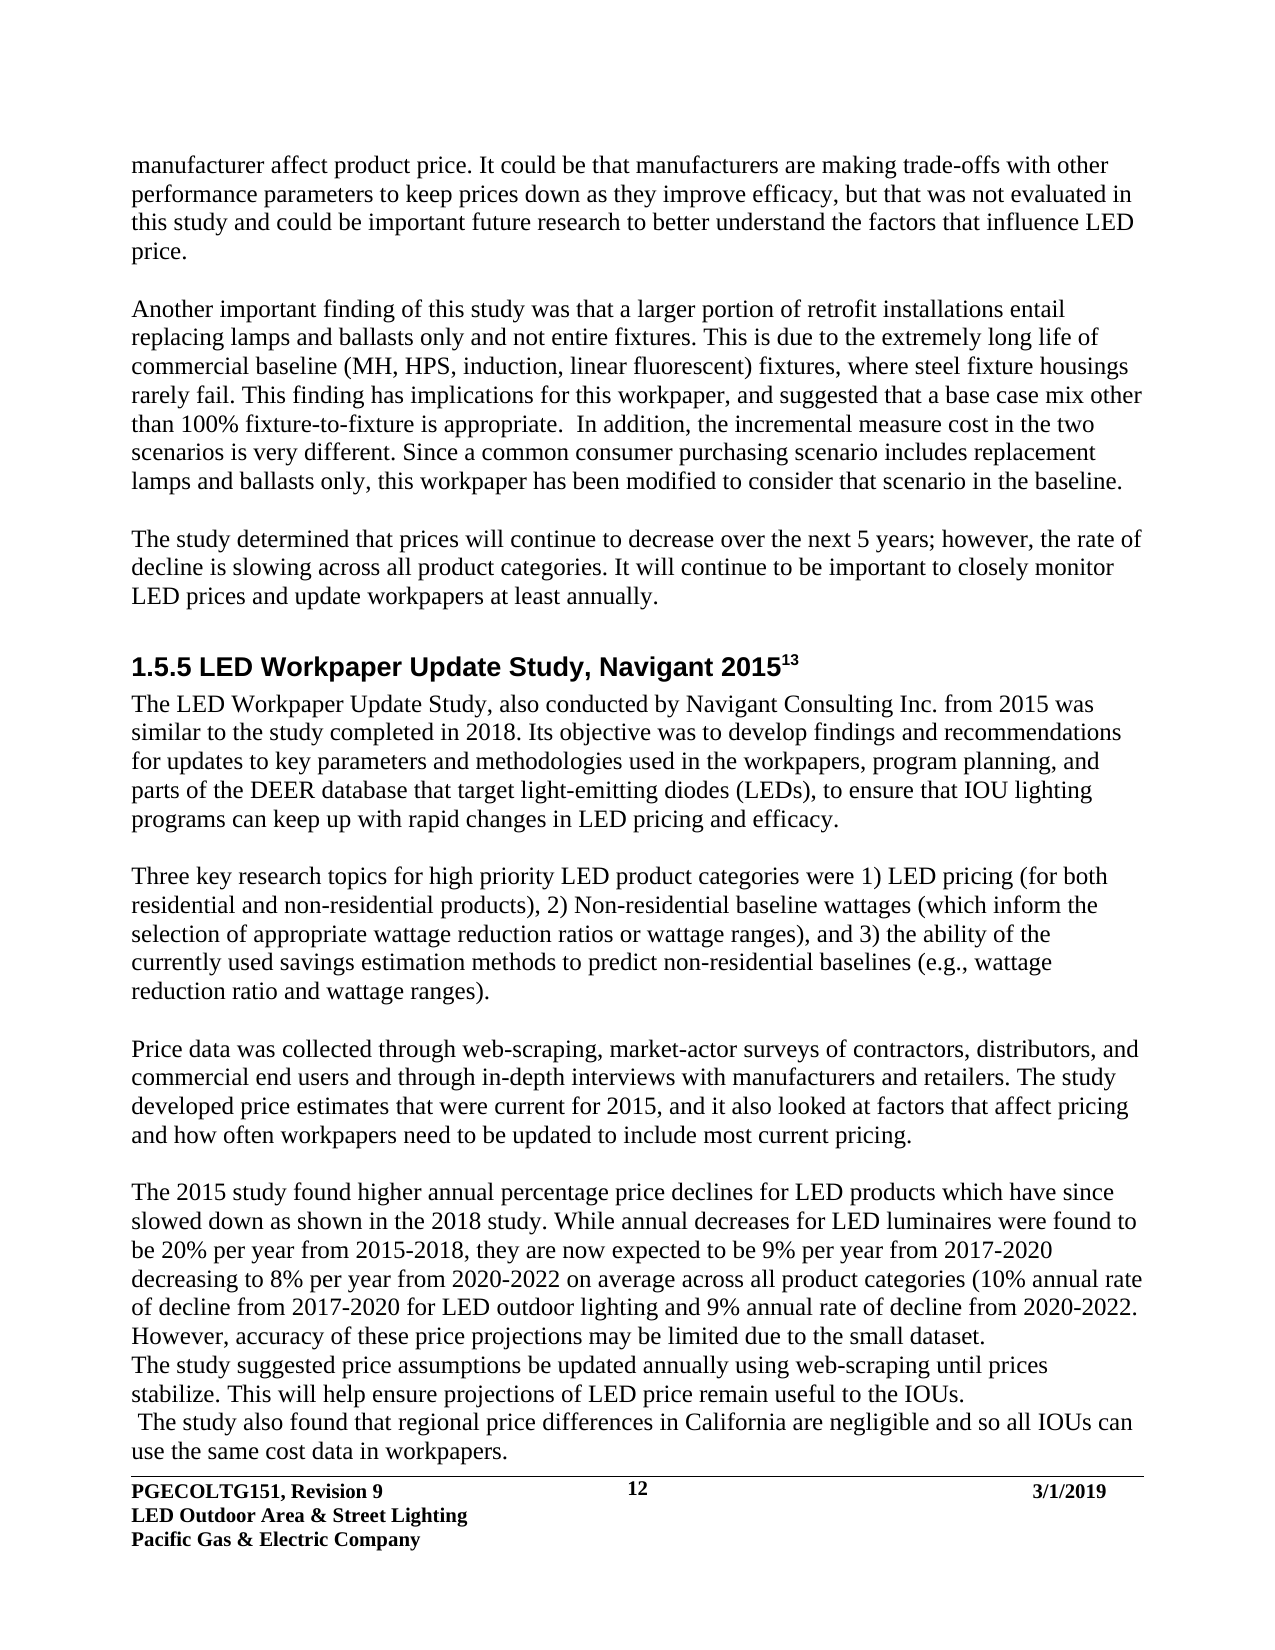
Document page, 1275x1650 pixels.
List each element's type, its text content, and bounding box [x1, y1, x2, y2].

text Three key research topics for high priority LED product categories were 1) LED pricing (for both residential and non-residential products), 2) Non-residential baseline wattages (which inform the selection of appropriate wattage reduction ratios or wattage ranges), and 3) the ability of the currently used savings estimation methods to predict non-residential baselines (e.g., wattage reduction ratio and wattage ranges). [131, 861, 1144, 1005]
text The study determined that prices will continue to decrease over the next 5 years; however, the rate of decline is slowing across all product categories. It will continue to be important to closely monitor LED prices and update workpapers at least annually. [131, 524, 1144, 610]
text The LED Workpaper Update Study, also conducted by Navigant Consulting Inc. from 2015 was similar to the study completed in 2018. Its objective was to develop findings and recommendations for updates to key parameters and methodologies used in the workpapers, program planning, and parts of the DEER database that target light-emitting diodes (LEDs), to ensure that IOU lighting programs can keep up with rapid changes in LED pricing and efficacy. [131, 689, 1144, 832]
text The study also found that regional price differences in California are negligible and so all IOUs can use the same cost data in workpapers. [131, 1407, 1144, 1465]
subtitle 1.5.5 LED Workpaper Update Study, Navigant 2015 [131, 651, 1144, 682]
text The study suggested price assumptions be updated annually using web-scraping until prices stabilize. This will help ensure projections of LED price remain useful to the IOUs. [131, 1350, 1144, 1407]
text Price data was collected through web-scraping, market-actor surveys of contractors, distributors, and commercial end users and through in-depth interviews with manufacturers and retailers. The study developed price estimates that were current for 2015, and it also looked at factors that affect pricing and how often workpapers need to be updated to include most current pricing. [131, 1034, 1144, 1149]
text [131, 150, 1144, 265]
text Another important finding of this study was that a larger portion of retrofit installations entail replacing lamps and ballasts only and not entire fixtures. This is due to the extremely long life of commercial baseline (MH, HPS, induction, linear fluorescent) fixtures, where steel fixture housings rarely fail. This finding has implications for this workpaper, and suggested that a base case mix other than 100% fixture-to-fixture is appropriate. In addition, the incremental measure cost in the two scenarios is very different. Since a common consumer purchasing scenario includes replacement lamps and ballasts only, this workpaper has been modified to consider that scenario in the baseline. [131, 294, 1144, 495]
text The 2015 study found higher annual percentage price declines for LED products which have since slowed down as shown in the 2018 study. While annual decreases for LED luminaires were found to be 20% per year from 2015-2018, they are now expected to be 9% per year from 2017-2020 decreasing to 8% per year from 2020-2022 on average across all product categories (10% annual rate of decline from 2017-2020 for LED outdoor lighting and 9% annual rate of decline from 2020-2022. However, accuracy of these price projections may be limited due to the small dataset. [131, 1177, 1144, 1350]
